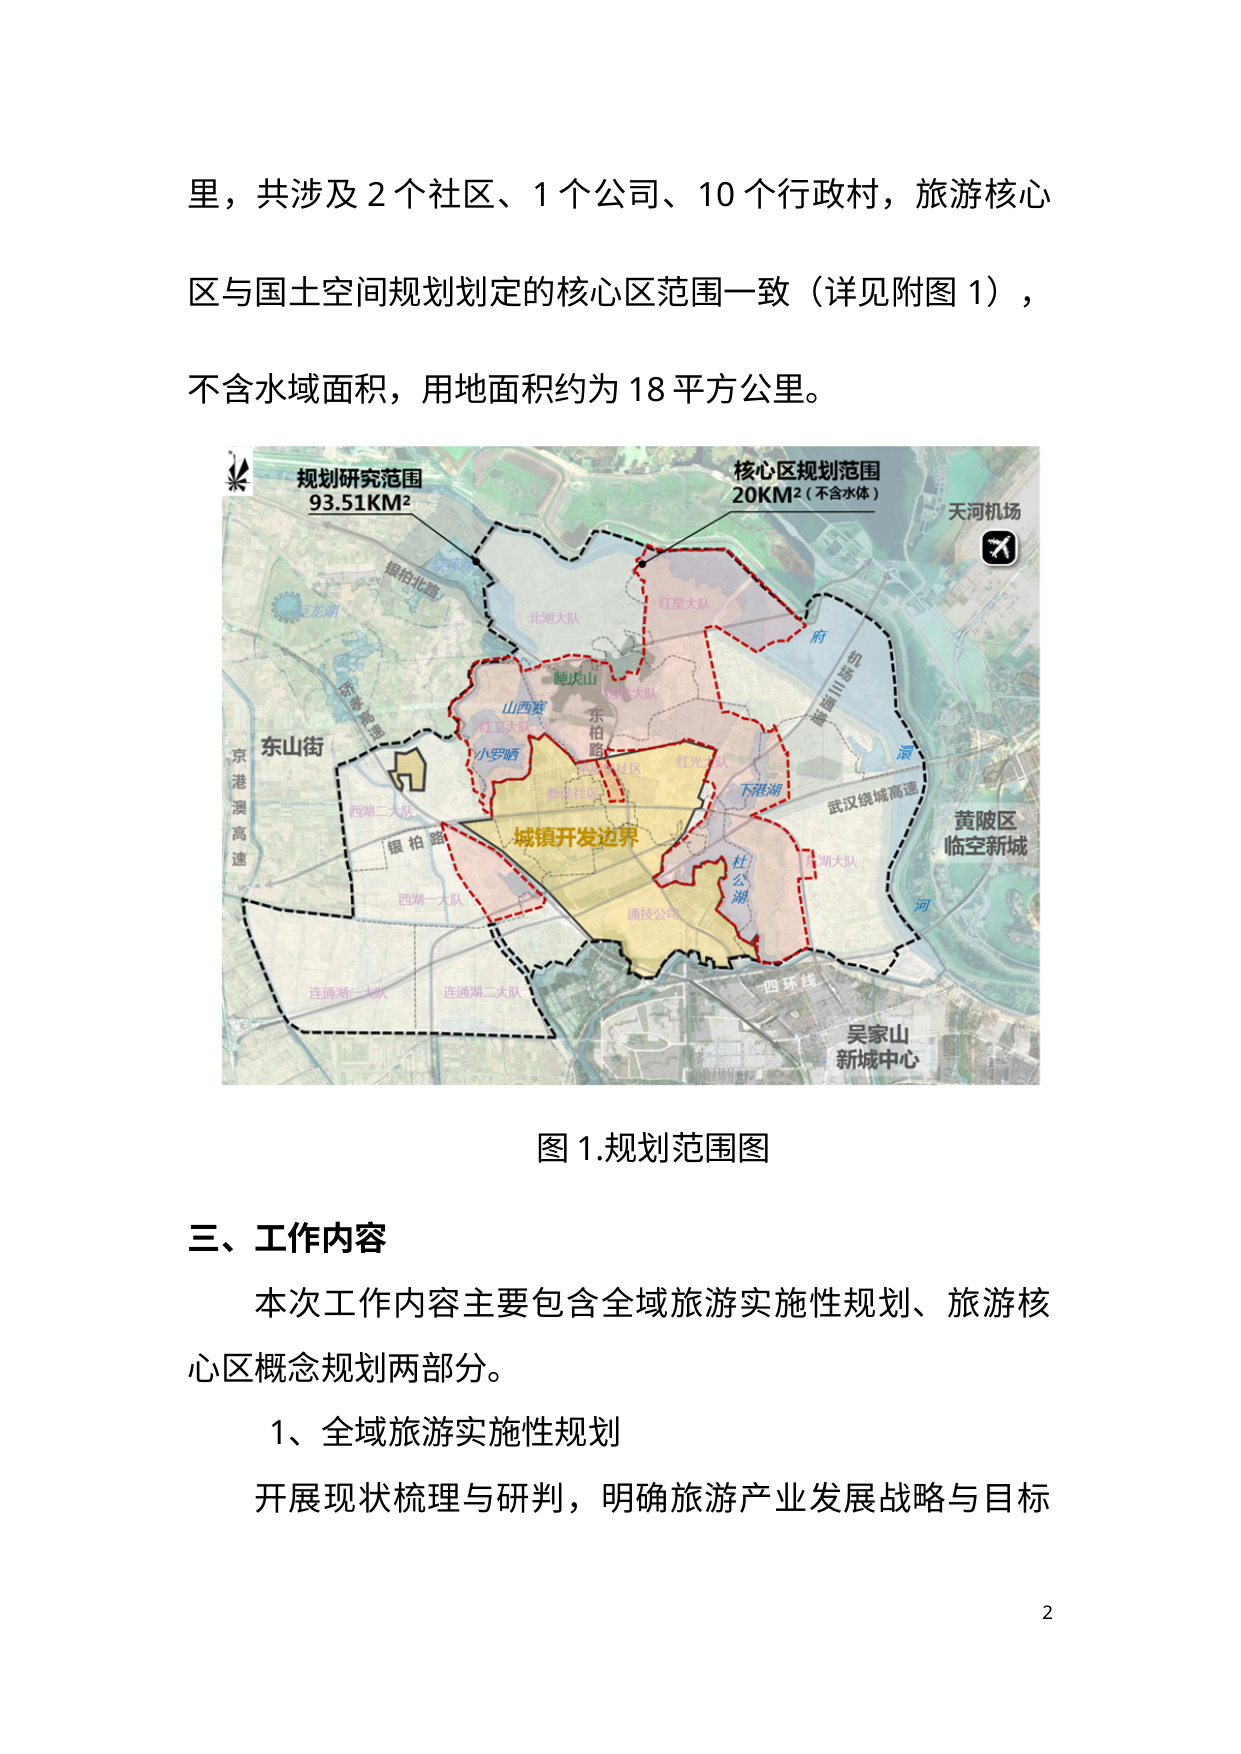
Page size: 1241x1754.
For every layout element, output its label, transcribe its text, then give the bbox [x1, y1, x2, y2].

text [187, 1463, 1053, 1528]
text 图1.规划范围图 [187, 1114, 1053, 1179]
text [187, 160, 1053, 420]
picture [220, 443, 1044, 1087]
list 1、全域旅游实施性规划 [269, 1398, 1053, 1463]
text 本次工作内容主要包含全域旅游实施性规划、旅游核心区概念规划两部分。 [187, 1268, 1053, 1398]
subtitle 三、工作内容 [187, 1203, 1053, 1268]
